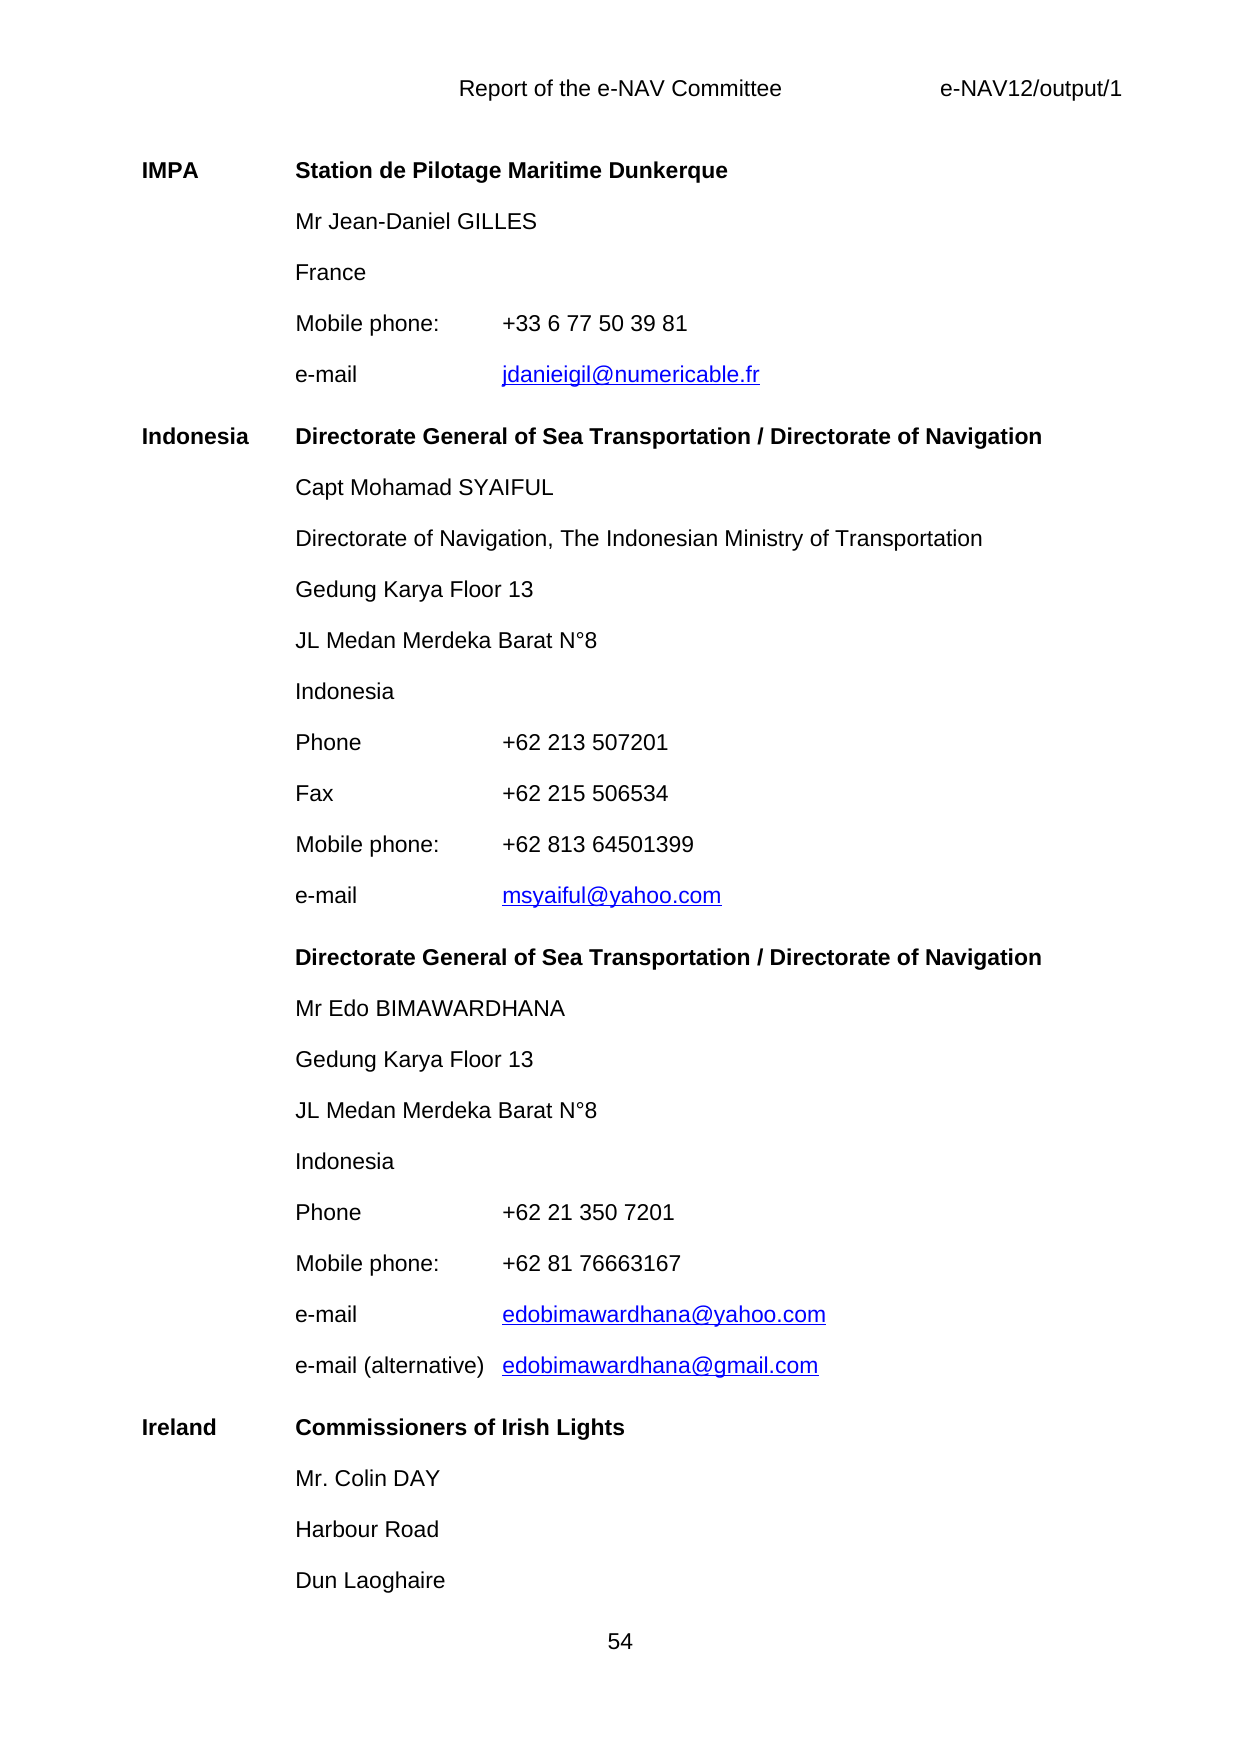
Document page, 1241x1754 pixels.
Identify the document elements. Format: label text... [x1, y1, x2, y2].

text Directorate of Navigation, The Indonesian Ministry of Transportation [118, 525, 1122, 551]
text e-mail (alternative) edobimawardhana@gmail.com [118, 1352, 1122, 1378]
text Mobile phone: +33 6 77 50 39 81 [118, 310, 1122, 337]
text Phone +62 213 507201 [118, 729, 1122, 756]
text France [118, 259, 1122, 286]
text e-mail msyaiful@yahoo.com [118, 882, 1122, 909]
text Indonesia [118, 678, 1122, 704]
text Gedung Karya Floor 13 [118, 1046, 1122, 1072]
text Capt Mohamad SYAIFUL [118, 474, 1122, 500]
text Mobile phone: +62 81 76663167 [118, 1250, 1122, 1276]
text Mr. Colin DAY [118, 1464, 1122, 1491]
text JL Medan Merdeka Barat N°8 [118, 627, 1122, 653]
text Harbour Road [118, 1516, 1122, 1542]
text Gedung Karya Floor 13 [118, 576, 1122, 602]
text e-mail edobimawardhana@yahoo.com [118, 1301, 1122, 1327]
text Phone +62 21 350 7201 [118, 1199, 1122, 1225]
text e-mail jdanieigil@numericable.fr [118, 361, 1122, 388]
text Mobile phone: +62 813 64501399 [118, 831, 1122, 858]
text Indonesia [118, 1148, 1122, 1174]
text Mr Jean-Daniel GILLES [118, 208, 1122, 235]
text Ireland Commissioners of Irish Lights [118, 1413, 1122, 1440]
text Directorate General of Sea Transportation / Directorate of Navigation [118, 944, 1122, 970]
text IMPA Station de Pilotage Maritime Dunkerque [118, 157, 1122, 184]
text JL Medan Merdeka Barat N°8 [118, 1097, 1122, 1123]
text Fax +62 215 506534 [118, 780, 1122, 807]
text Dun Laoghaire [118, 1567, 1122, 1593]
text Indonesia Directorate General of Sea Transportation / Directorate of Navigation [118, 423, 1122, 449]
text Mr Edo BIMAWARDHANA [118, 995, 1122, 1021]
